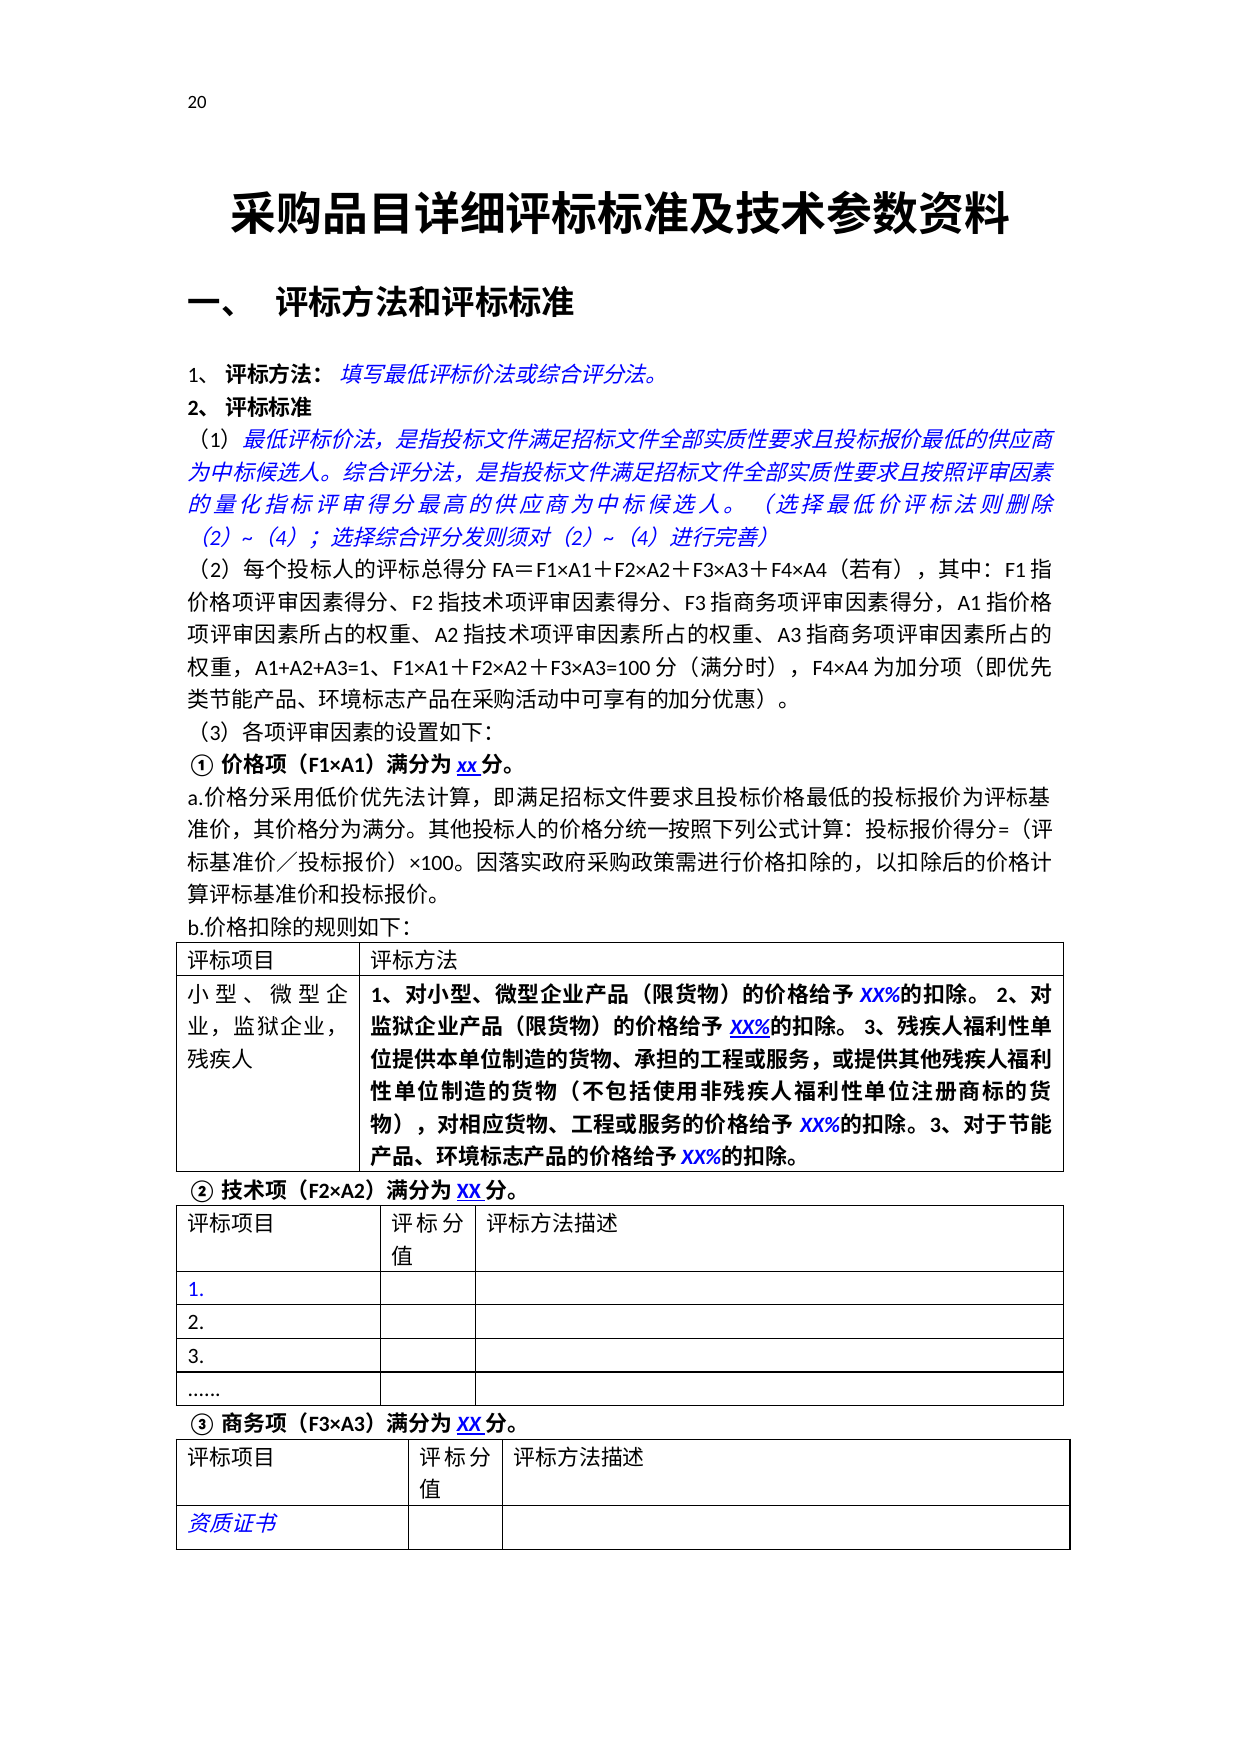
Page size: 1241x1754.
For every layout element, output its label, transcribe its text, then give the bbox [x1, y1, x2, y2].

text （3）各项评审因素的设置如下： [187, 714, 1053, 747]
table_cell [381, 1373, 475, 1405]
table_header 评标项目 [177, 943, 359, 975]
table_cell 1、对小型、微型企业产品（限货物）的价格给予XX%的扣除。 2、对监狱企业产品（限货物）的价格给予XX%的扣除。 3、残疾人福利性单位提供本单位制造的货物、承担的工程或服务，或提供其他残疾人福利性单位制造的货物（不包括使用非残疾人福利性单位注册商标的货物），对相应货物、工程或服务的价格给予XX%的扣除。3、对于节能产品、环境标志产品的价格给予XX%的扣除。 [360, 976, 1063, 1171]
text ①价格项（F1×A1）满分为xx分。 [187, 747, 1053, 779]
text 采购品目详细评标标准及技术参数资料 [187, 162, 1053, 259]
table_header 评标方法 [360, 943, 1063, 975]
table_cell [476, 1305, 1063, 1338]
table_cell 资质证书 [177, 1506, 408, 1549]
list 评标方法： 填写最低评标价法或综合评分法。 [187, 357, 1053, 389]
table_cell [476, 1272, 1063, 1304]
table_header 评标方法描述 [476, 1206, 1063, 1271]
table_cell [381, 1339, 475, 1371]
table_cell ...... [177, 1373, 380, 1405]
table_cell [476, 1373, 1063, 1405]
table_header 评标分值 [409, 1440, 502, 1504]
table_cell 2. [177, 1305, 380, 1338]
table_header 评标项目 [177, 1440, 408, 1504]
list 评标标准 [187, 389, 1053, 422]
text a.价格分采用低价优先法计算，即满足招标文件要求且投标价格最低的投标报价为评标基准价，其价格分为满分。其他投标人的价格分统一按照下列公式计算：投标报价得分=（评标基准价／投标报价）×100。因落实政府采购政策需进行价格扣除的，以扣除后的价格计算评标基准价和投标报价。 [187, 779, 1053, 909]
table_cell 1. [177, 1272, 380, 1304]
table_header 评标分值 [381, 1206, 475, 1271]
text （1）最低评标价法，是指投标文件满足招标文件全部实质性要求且投标报价最低的供应商为中标候选人。综合评分法，是指投标文件满足招标文件全部实质性要求且按照评审因素的量化指标评审得分最高的供应商为中标候选人。（选择最低价评标法则删除（2）~（4）；选择综合评分发则须对（2）~（4）进行完善） [187, 422, 1053, 552]
table_cell 3. [177, 1339, 380, 1371]
table_header 评标项目 [177, 1206, 380, 1271]
table_cell 小型、微型企业，监狱企业，残疾人 [177, 976, 359, 1171]
table_cell [503, 1506, 1069, 1549]
text ②技术项（F2×A2）满分为XX分。 [187, 1172, 1053, 1205]
table_cell [476, 1339, 1063, 1371]
text ③商务项（F3×A3）满分为XX分。 [187, 1406, 1053, 1438]
text b.价格扣除的规则如下： [187, 909, 1053, 942]
text （2）每个投标人的评标总得分FA＝F1×A1＋F2×A2＋F3×A3＋F4×A4（若有），其中：F1指价格项评审因素得分、F2指技术项评审因素得分、F3指商务项评审因素得分，A1指价格项评审因素所占的权重、A2指技术项评审因素所占的权重、A3指商务项评审因素所占的权重，A1+A2+A3=1、F1×A1＋F2×A2＋F3×A3=100分（满分时），F4×A4为加分项（即优先类节能产品、环境标志产品在采购活动中可享有的加分优惠）。 [187, 552, 1053, 714]
table_cell [381, 1272, 475, 1304]
subtitle 评标方法和评标标准 [187, 268, 1053, 333]
table_header 评标方法描述 [503, 1440, 1069, 1504]
table_cell [409, 1506, 502, 1549]
table_cell [381, 1305, 475, 1338]
